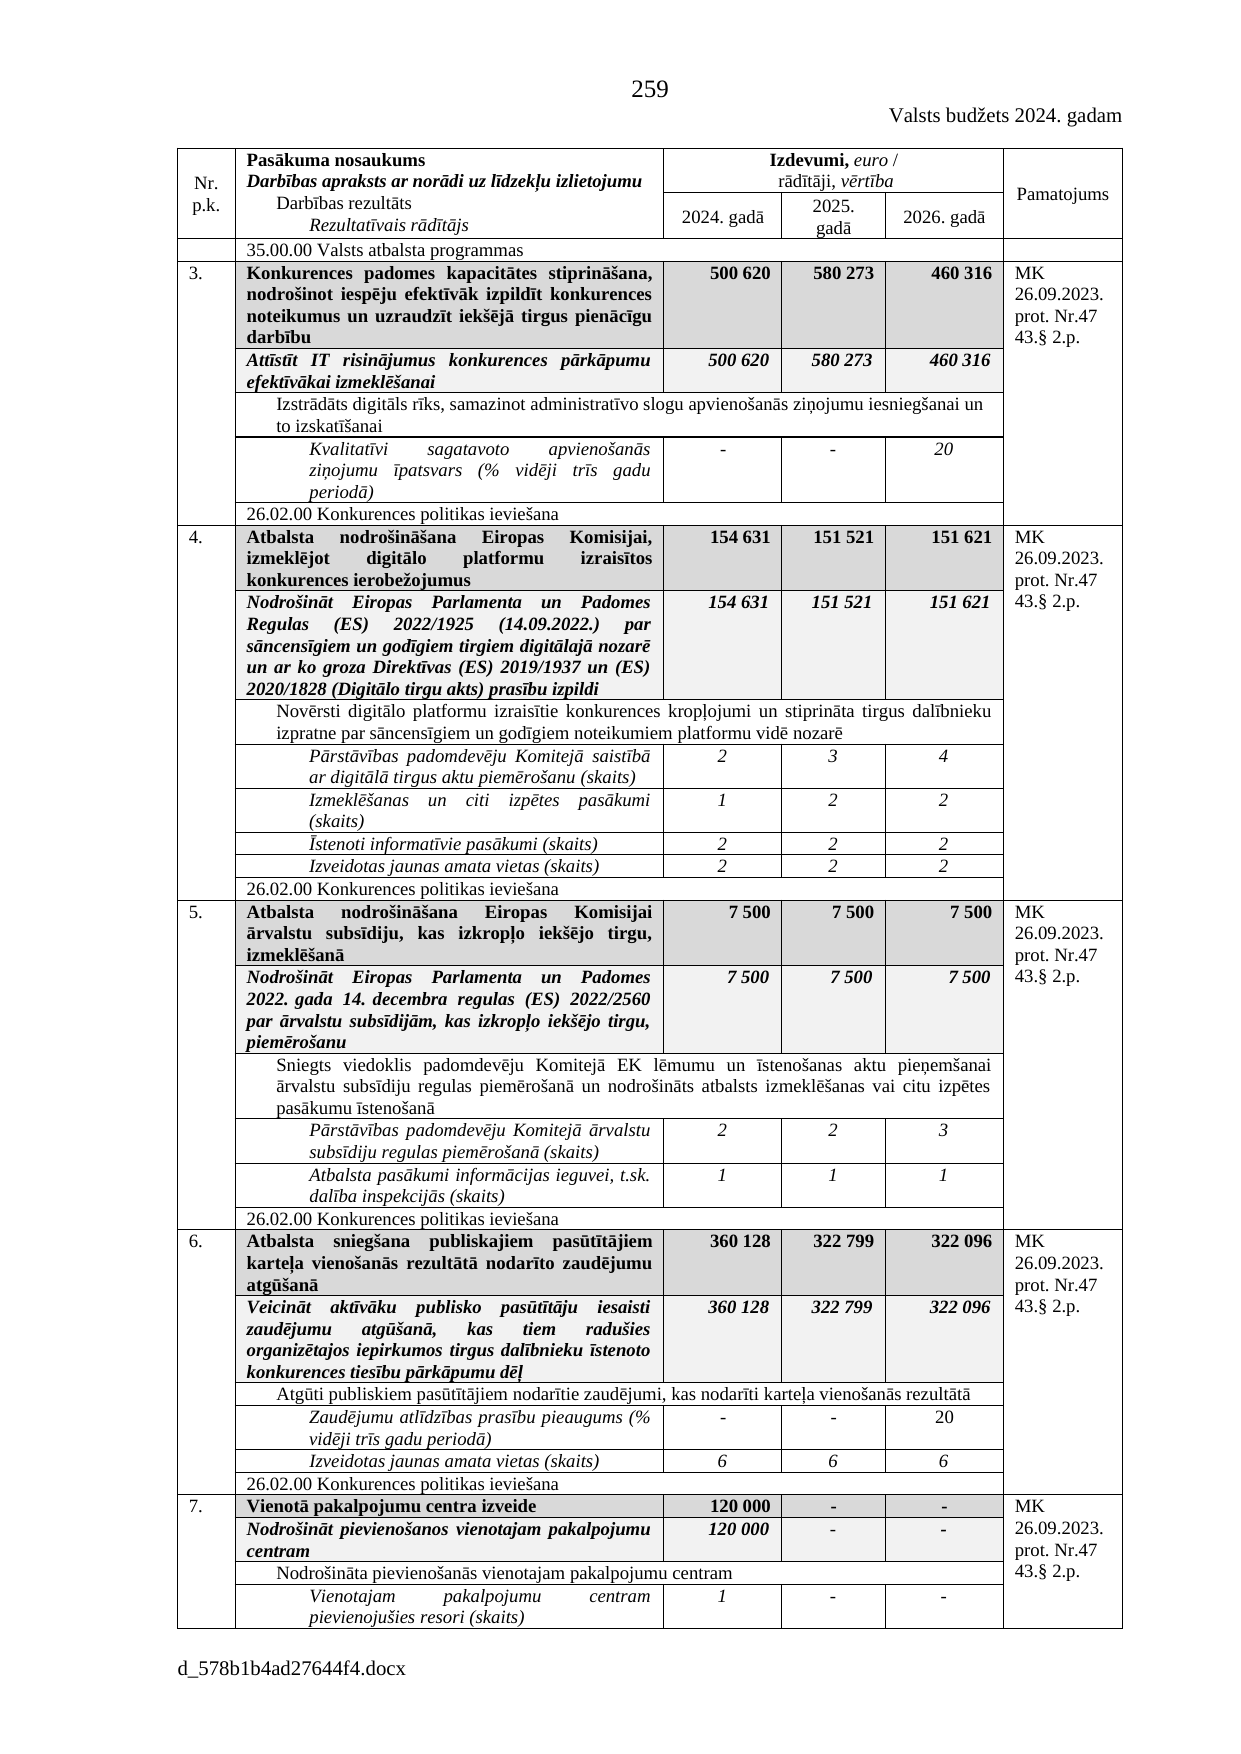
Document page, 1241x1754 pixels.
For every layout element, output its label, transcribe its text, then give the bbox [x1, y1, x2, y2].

table_cell 2 [664, 1119, 781, 1162]
table_cell Vienotajam pakalpojumu centram pievienojušies resori (skaits) [236, 1585, 663, 1628]
table_cell - [886, 1495, 1003, 1517]
table_cell Nodrošināt Eiropas Parlamenta un Padomes 2022. gada 14. decembra regulas (ES) 2022/2560 par ārvalstu subsīdijām, kas izkropļo iekšējo tirgu, piemērošanu [236, 966, 663, 1053]
table_cell MK 26.09.2023. prot. Nr.47 43.§ 2.p. [1004, 262, 1122, 525]
table_cell - [782, 438, 885, 502]
table_cell Zaudējumu atlīdzības prasību pieaugums (% vidēji trīs gadu periodā) [236, 1406, 663, 1449]
table_cell Izmeklēšanas un citi izpētes pasākumi (skaits) [236, 789, 663, 832]
table_cell 151 621 [886, 526, 1003, 590]
table_cell - [664, 438, 781, 502]
table_cell 26.02.00 Konkurences politikas ieviešana [236, 1208, 1003, 1229]
table_cell 2 [664, 833, 781, 854]
table_cell 7 500 [886, 901, 1003, 965]
table_cell 26.02.00 Konkurences politikas ieviešana [236, 503, 1003, 525]
table_cell 460 316 [886, 262, 1003, 348]
table_cell 7 500 [782, 901, 885, 965]
table_cell Pārstāvības padomdevēju Komitejā saistībā ar digitālā tirgus aktu piemērošanu (skaits) [236, 745, 663, 788]
table_cell Novērsti digitālo platformu izraisītie konkurences kropļojumi un stiprināta tirgus dalībnieku izpratne par sāncensīgiem un godīgiem noteikumiem platformu vidē nozarē [236, 700, 1003, 743]
table_cell 2 [886, 855, 1003, 877]
table_header Pamatojums [1004, 149, 1122, 238]
table_cell 6. [178, 1230, 235, 1494]
table_cell 1 [664, 1585, 781, 1628]
table_cell 35.00.00 Valsts atbalsta programmas [236, 239, 1003, 261]
table_cell 20 [886, 438, 1003, 502]
table_cell 3 [886, 1119, 1003, 1162]
table_cell 2024. gadā [664, 193, 781, 238]
table_cell 1 [886, 1164, 1003, 1207]
table_cell - [886, 1518, 1003, 1561]
table_cell 322 096 [886, 1230, 1003, 1295]
table_cell 322 799 [782, 1230, 885, 1295]
table_header Pasākuma nosaukums Darbības apraksts ar norādi uz līdzekļu izlietojumu Darbības rezultāts Rezultatīvais rādītājs Programmas (apakšprogrammas) kods un nosaukums [236, 149, 663, 238]
table_cell 4. [178, 526, 235, 899]
table_cell Īstenoti informatīvie pasākumi (skaits) [236, 833, 663, 854]
table_cell 322 799 [782, 1296, 885, 1382]
table_cell Vienotā pakalpojumu centra izveide [236, 1495, 663, 1517]
table_cell 2 [782, 789, 885, 832]
table_cell - [782, 1406, 885, 1449]
table_cell Veicināt aktīvāku publisko pasūtītāju iesaisti zaudējumu atgūšanā, kas tiem radušies organizētajos iepirkumos tirgus dalībnieku īstenoto konkurences tiesību pārkāpumu dēļ [236, 1296, 663, 1382]
table_cell 154 631 [664, 591, 781, 699]
table_header Nr. p.k. [178, 149, 235, 238]
table_cell 151 521 [782, 526, 885, 590]
table_cell - [782, 1585, 885, 1628]
table_cell 3. [178, 262, 235, 525]
table_cell Kvalitatīvi sagatavoto apvienošanās ziņojumu īpatsvars (% vidēji trīs gadu periodā) [236, 438, 663, 502]
table_cell 7 500 [886, 966, 1003, 1053]
table_cell 2 [664, 745, 781, 788]
table_cell 2 [886, 789, 1003, 832]
table_cell 7 500 [782, 966, 885, 1053]
table_cell 360 128 [664, 1230, 781, 1295]
table_cell MK 26.09.2023. prot. Nr.47 43.§ 2.p. [1004, 1230, 1122, 1494]
table_cell MK 26.09.2023. prot. Nr.47 43.§ 2.p. [1004, 901, 1122, 1229]
table_cell 2 [664, 855, 781, 877]
table_cell - [886, 1585, 1003, 1628]
table_cell 500 620 [664, 349, 781, 392]
table_cell 1 [664, 789, 781, 832]
table_cell Atbalsta nodrošināšana Eiropas Komisijai ārvalstu subsīdiju, kas izkropļo iekšējo tirgu, izmeklēšanā [236, 901, 663, 965]
table_cell 6 [664, 1450, 781, 1472]
table_cell - [664, 1406, 781, 1449]
table_cell 20 [886, 1406, 1003, 1449]
table_cell 2025. gadā [782, 193, 885, 238]
table_cell 1 [782, 1164, 885, 1207]
table_cell 2 [886, 833, 1003, 854]
table_cell 5. [178, 901, 235, 1229]
table_cell 120 000 [664, 1495, 781, 1517]
table_cell Atbalsta sniegšana publiskajiem pasūtītājiem karteļa vienošanās rezultātā nodarīto zaudējumu atgūšanā [236, 1230, 663, 1295]
table_cell Izveidotas jaunas amata vietas (skaits) [236, 1450, 663, 1472]
table_cell Sniegts viedoklis padomdevēju Komitejā EK lēmumu un īstenošanas aktu pieņemšanai ārvalstu subsīdiju regulas piemērošanā un nodrošināts atbalsts izmeklēšanas vai citu izpētes pasākumu īstenošanā [236, 1054, 1003, 1118]
table_cell 6 [886, 1450, 1003, 1472]
table_cell Pārstāvības padomdevēju Komitejā ārvalstu subsīdiju regulas piemērošanā (skaits) [236, 1119, 663, 1162]
table_cell 26.02.00 Konkurences politikas ieviešana [236, 878, 1003, 899]
table_cell Atbalsta pasākumi informācijas ieguvei, t.sk. dalība inspekcijās (skaits) [236, 1164, 663, 1207]
table_cell 1 [664, 1164, 781, 1207]
table_cell 4 [886, 745, 1003, 788]
table_cell Attīstīt IT risinājumus konkurences pārkāpumu efektīvākai izmeklēšanai [236, 349, 663, 392]
table_cell Nodrošināt Eiropas Parlamenta un Padomes Regulas (ES) 2022/1925 (14.09.2022.) par sāncensīgiem un godīgiem tirgiem digitālajā nozarē un ar ko groza Direktīvas (ES) 2019/1937 un (ES) 2020/1828 (Digitālo tirgu akts) prasību izpildi [236, 591, 663, 699]
table_cell 7 500 [664, 901, 781, 965]
table_cell Atgūti publiskiem pasūtītājiem nodarītie zaudējumi, kas nodarīti karteļa vienošanās rezultātā [236, 1383, 1003, 1405]
table_cell 322 096 [886, 1296, 1003, 1382]
table_cell 2026. gadā [886, 193, 1003, 238]
table_cell MK 26.09.2023. prot. Nr.47 43.§ 2.p. [1004, 1495, 1122, 1628]
table_cell - [782, 1495, 885, 1517]
table_cell Izstrādāts digitāls rīks, samazinot administratīvo slogu apvienošanās ziņojumu iesniegšanai un to izskatīšanai [236, 393, 1003, 436]
table_cell Nodrošināt pievienošanos vienotajam pakalpojumu centram [236, 1518, 663, 1561]
table_cell 26.02.00 Konkurences politikas ieviešana [236, 1473, 1003, 1494]
table_header Izdevumi, euro / rādītāji, vērtība [664, 149, 1003, 192]
table_cell Nodrošināta pievienošanās vienotajam pakalpojumu centram [236, 1562, 1003, 1584]
table_cell 2 [782, 833, 885, 854]
table_cell Konkurences padomes kapacitātes stiprināšana, nodrošinot iespēju efektīvāk izpildīt konkurences noteikumus un uzraudzīt iekšējā tirgus pienācīgu darbību [236, 262, 663, 348]
table_cell 151 621 [886, 591, 1003, 699]
table_cell 460 316 [886, 349, 1003, 392]
table_cell Atbalsta nodrošināšana Eiropas Komisijai, izmeklējot digitālo platformu izraisītos konkurences ierobežojumus [236, 526, 663, 590]
table_cell Izveidotas jaunas amata vietas (skaits) [236, 855, 663, 877]
table_cell 2 [782, 855, 885, 877]
table_cell 151 521 [782, 591, 885, 699]
table_cell 7 500 [664, 966, 781, 1053]
table_cell 360 128 [664, 1296, 781, 1382]
table_cell 500 620 [664, 262, 781, 348]
table_cell 120 000 [664, 1518, 781, 1561]
table_cell 7. [178, 1495, 235, 1628]
table_cell 2 [782, 1119, 885, 1162]
table_cell 580 273 [782, 262, 885, 348]
table_cell 3 [782, 745, 885, 788]
table_cell 6 [782, 1450, 885, 1472]
table_cell MK 26.09.2023. prot. Nr.47 43.§ 2.p. [1004, 526, 1122, 899]
table_cell - [782, 1518, 885, 1561]
table_cell 154 631 [664, 526, 781, 590]
table_cell 580 273 [782, 349, 885, 392]
